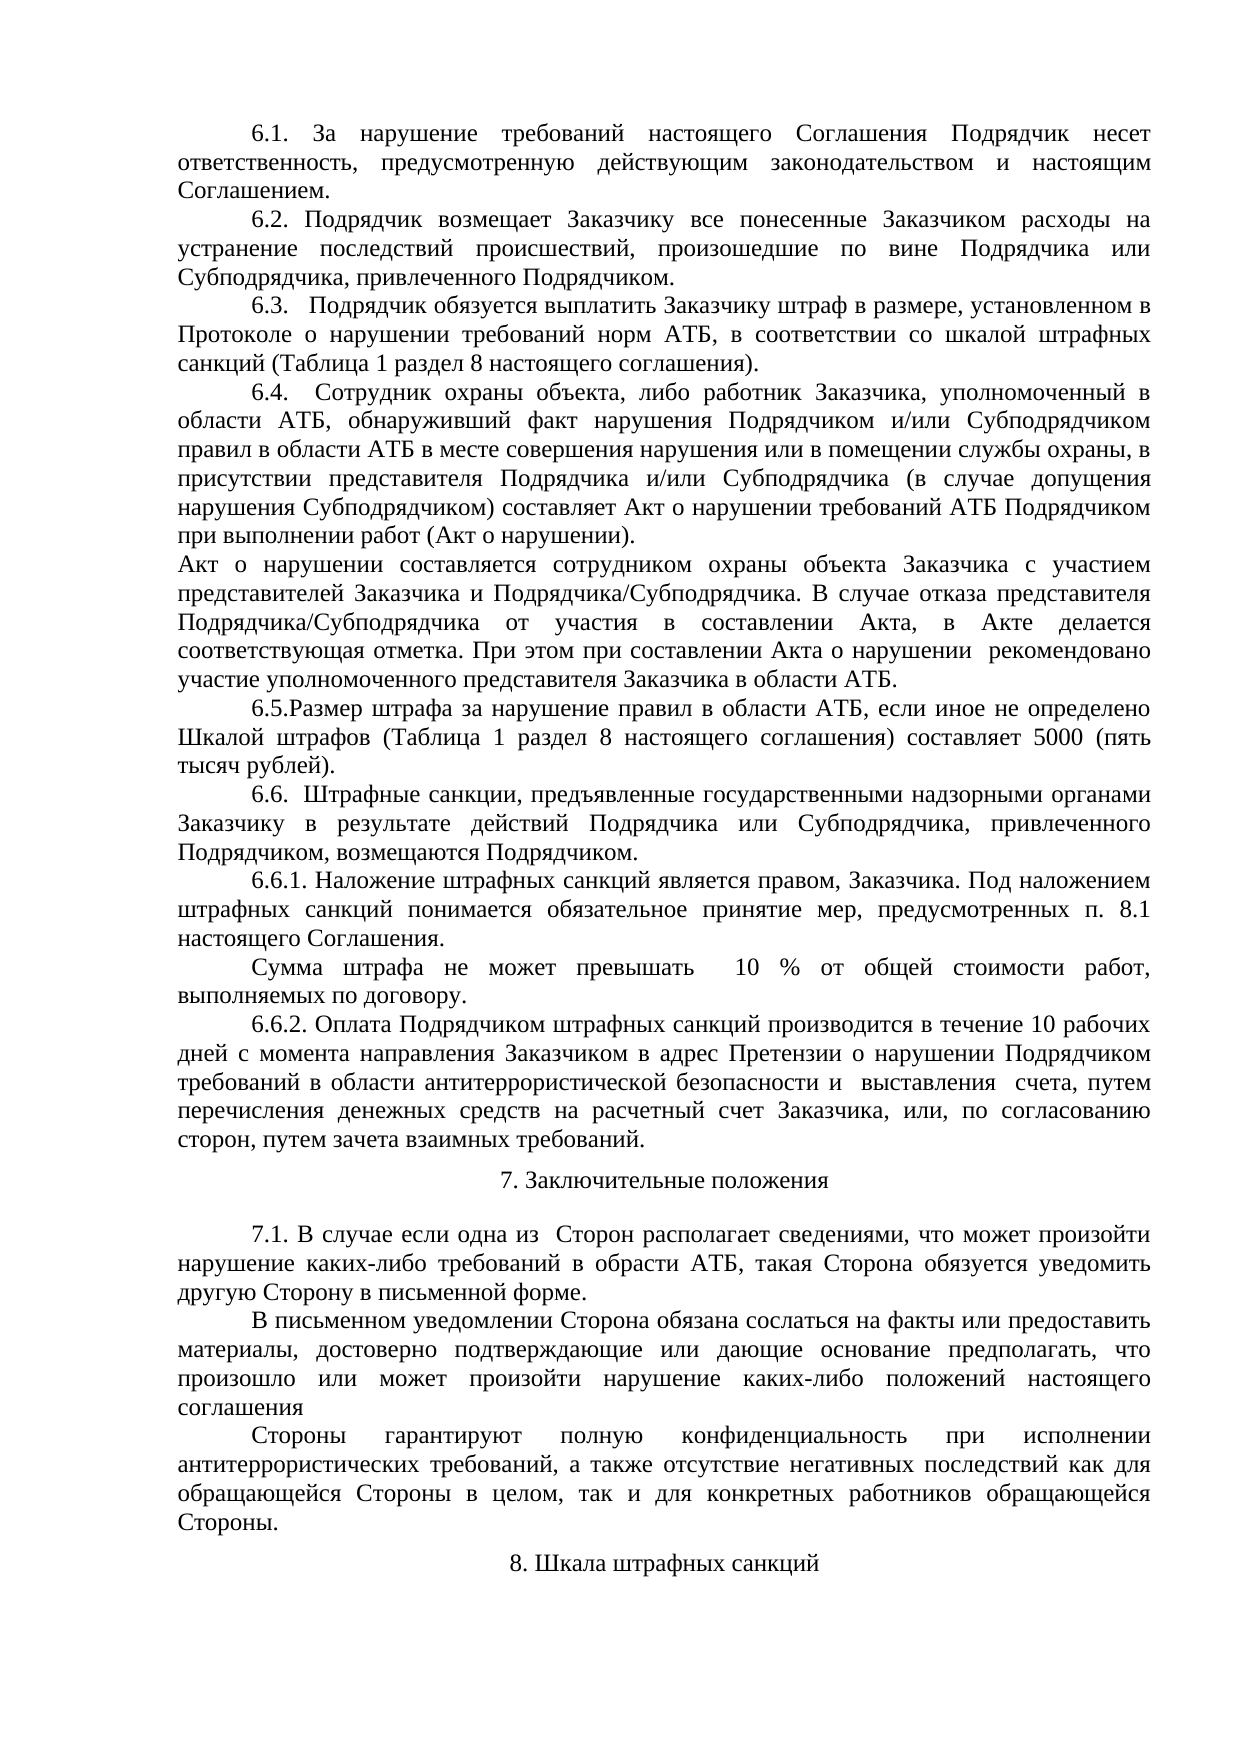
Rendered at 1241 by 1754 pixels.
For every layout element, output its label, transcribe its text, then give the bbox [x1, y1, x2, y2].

text 6.6.1. Наложение штрафных санкций является правом, Заказчика. Под наложением штрафных санкций понимается обязательное принятие мер, предусмотренных п. 8.1 настоящего Соглашения. [177, 866, 1152, 952]
text 6.1. За нарушение требований настоящего Соглашения Подрядчик несет ответственность, предусмотренную действующим законодательством и настоящим Соглашением. [177, 118, 1152, 204]
text 6.6.2. Оплата Подрядчиком штрафных санкций производится в течение 10 рабочих дней с момента направления Заказчиком в адрес Претензии о нарушении Подрядчиком требований в области антитеррористической безопасности и выставления счета, путем перечисления денежных средств на расчетный счет Заказчика, или, по согласованию сторон, путем зачета взаимных требований. [177, 1009, 1152, 1153]
text 6.5.Размер штрафа за нарушение правил в области АТБ, если иное не определено Шкалой штрафов (Таблица 1 раздел 8 настоящего соглашения) составляет 5000 (пять тысяч рублей). [177, 693, 1152, 779]
text Акт о нарушении составляется сотрудником охраны объекта Заказчика с участием представителей Заказчика и Подрядчика/Субподрядчика. В случае отказа представителя Подрядчика/Субподрядчика от участия в составлении Акта, в Акте делается соответствующая отметка. При этом при составлении Акта о нарушении рекомендовано участие уполномоченного представителя Заказчика в области АТБ. [177, 549, 1152, 693]
text В письменном уведомлении Сторона обязана сослаться на факты или предоставить материалы, достоверно подтверждающие или дающие основание предполагать, что произошло или может произойти нарушение каких-либо положений настоящего соглашения [177, 1306, 1152, 1421]
text 6.3. Подрядчик обязуется выплатить Заказчику штраф в размере, установленном в Протоколе о нарушении требований норм АТБ, в соответствии со шкалой штрафных санкций (Таблица 1 раздел 8 настоящего соглашения). [177, 291, 1152, 377]
text 6.2. Подрядчик возмещает Заказчику все понесенные Заказчиком расходы на устранение последствий происшествий, произошедшие по вине Подрядчика или Субподрядчика, привлеченного Подрядчиком. [177, 204, 1152, 291]
text 6.4. Сотрудник охраны объекта, либо работник Заказчика, уполномоченный в области АТБ, обнаруживший факт нарушения Подрядчиком и/или Субподрядчиком правил в области АТБ в месте совершения нарушения или в помещении службы охраны, в присутствии представителя Подрядчика и/или Субподрядчика (в случае допущения нарушения Субподрядчиком) составляет Акт о нарушении требований АТБ Подрядчиком при выполнении работ (Акт о нарушении). [177, 377, 1152, 549]
text 6.6. Штрафные санкции, предъявленные государственными надзорными органами Заказчику в результате действий Подрядчика или Субподрядчика, привлеченного Подрядчиком, возмещаются Подрядчиком. [177, 779, 1152, 866]
text Стороны гарантируют полную конфиденциальность при исполнении антитеррористических требований, а также отсутствие негативных последствий как для обращающейся Стороны в целом, так и для конкретных работников обращающейся Стороны. [177, 1421, 1152, 1536]
text Сумма штрафа не может превышать 10 % от общей стоимости работ, выполняемых по договору. [177, 952, 1152, 1009]
text 7.1. В случае если одна из Сторон располагает сведениями, что может произойти нарушение каких-либо требований в обрасти АТБ, такая Сторона обязуется уведомить другую Сторону в письменной форме. [177, 1219, 1152, 1306]
text 8. Шкала штрафных санкций [177, 1548, 1152, 1577]
text 7. Заключительные положения [177, 1166, 1152, 1194]
